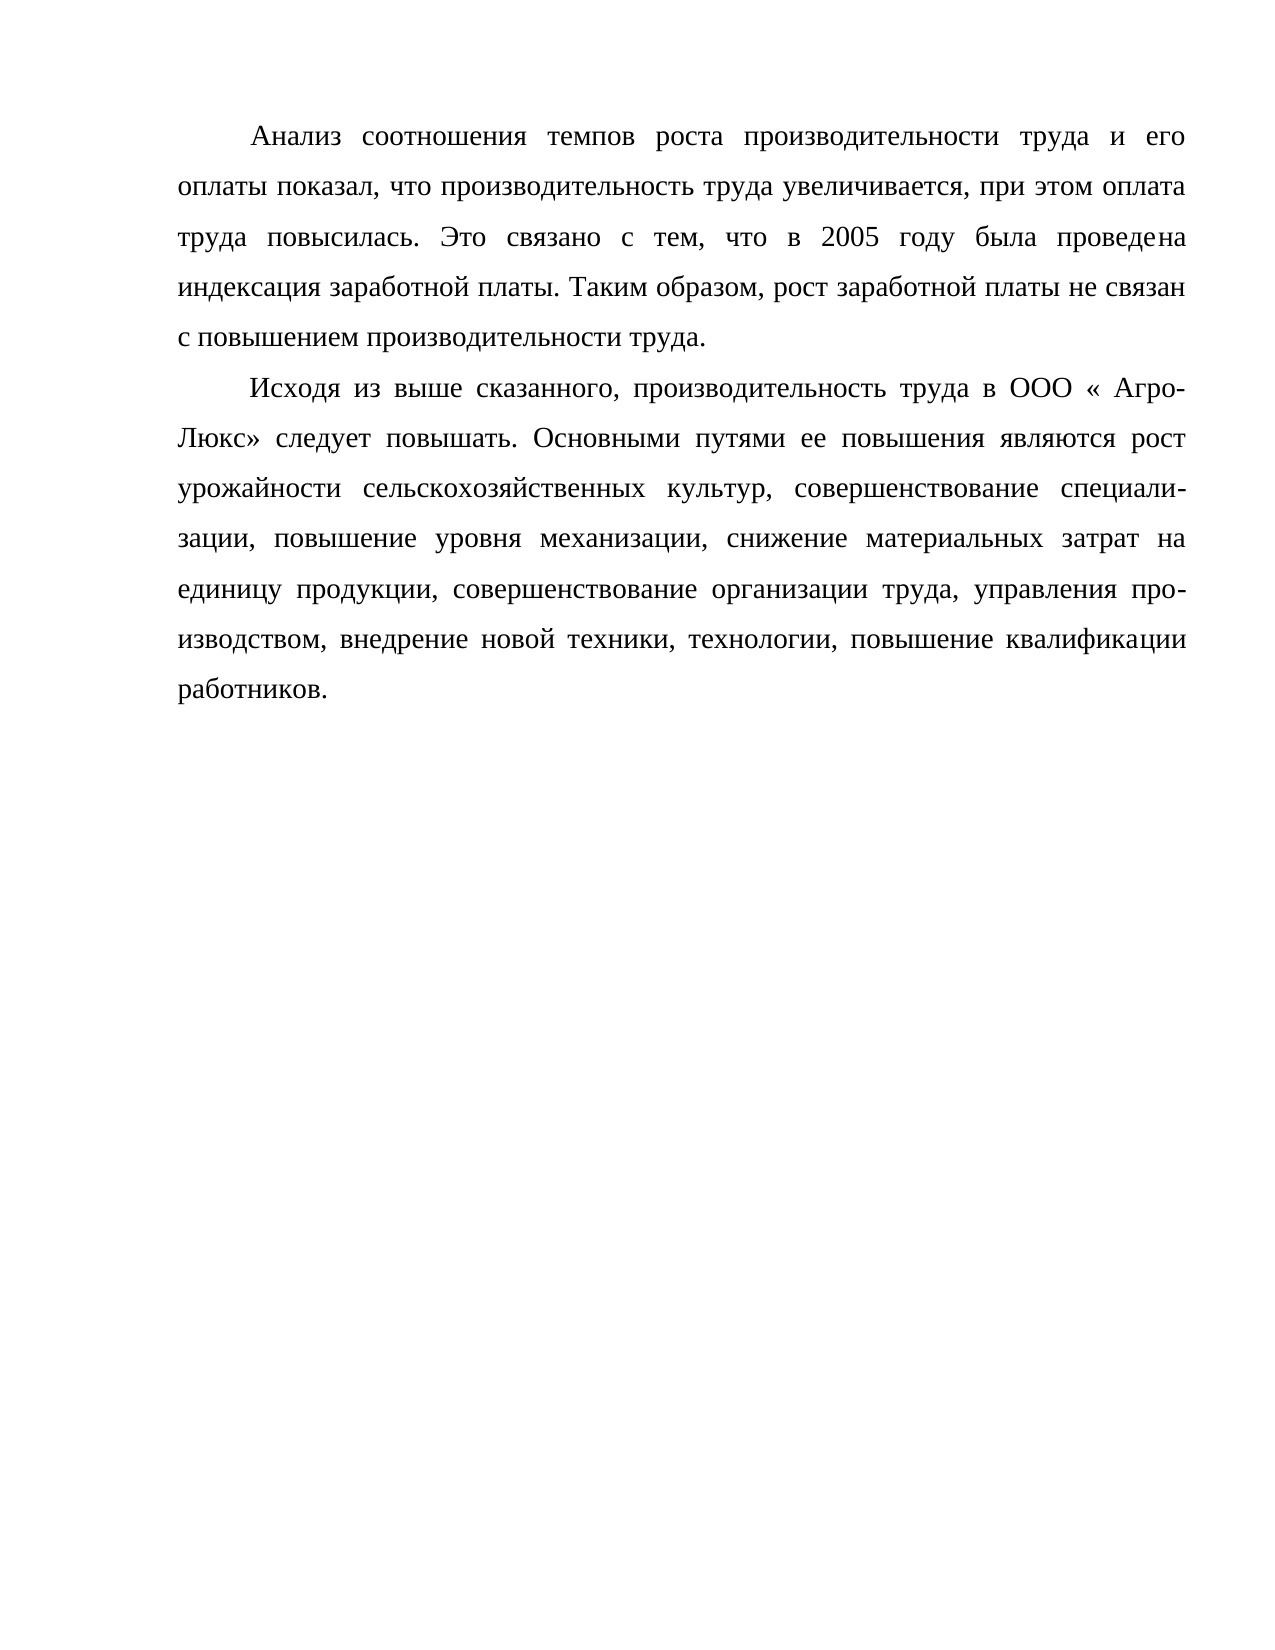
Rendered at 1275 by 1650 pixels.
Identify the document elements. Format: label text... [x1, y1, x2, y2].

text Анализ соотношения темпов роста производительности труда и его оплаты показал, что производительность труда увеличивается, при этом оплата труда повысилась. Это связано с тем, что в 2005 году была проведена индексация заработной платы. Таким образом, рост заработной платы не связан с повышением производительности труда. [177, 118, 1186, 353]
text Исходя из выше сказанного, производительность труда в ООО « Агро-Люкс» следует повышать. Основными путями ее повышения являются рост урожайности сельскохозяйственных культур, совершенствование специализации, повышение уровня механизации, снижение материальных затрат на единицу продукции, совершенствование организации труда, управления производством, внедрение новой техники, технологии, повышение квалификации работников. [177, 370, 1186, 705]
